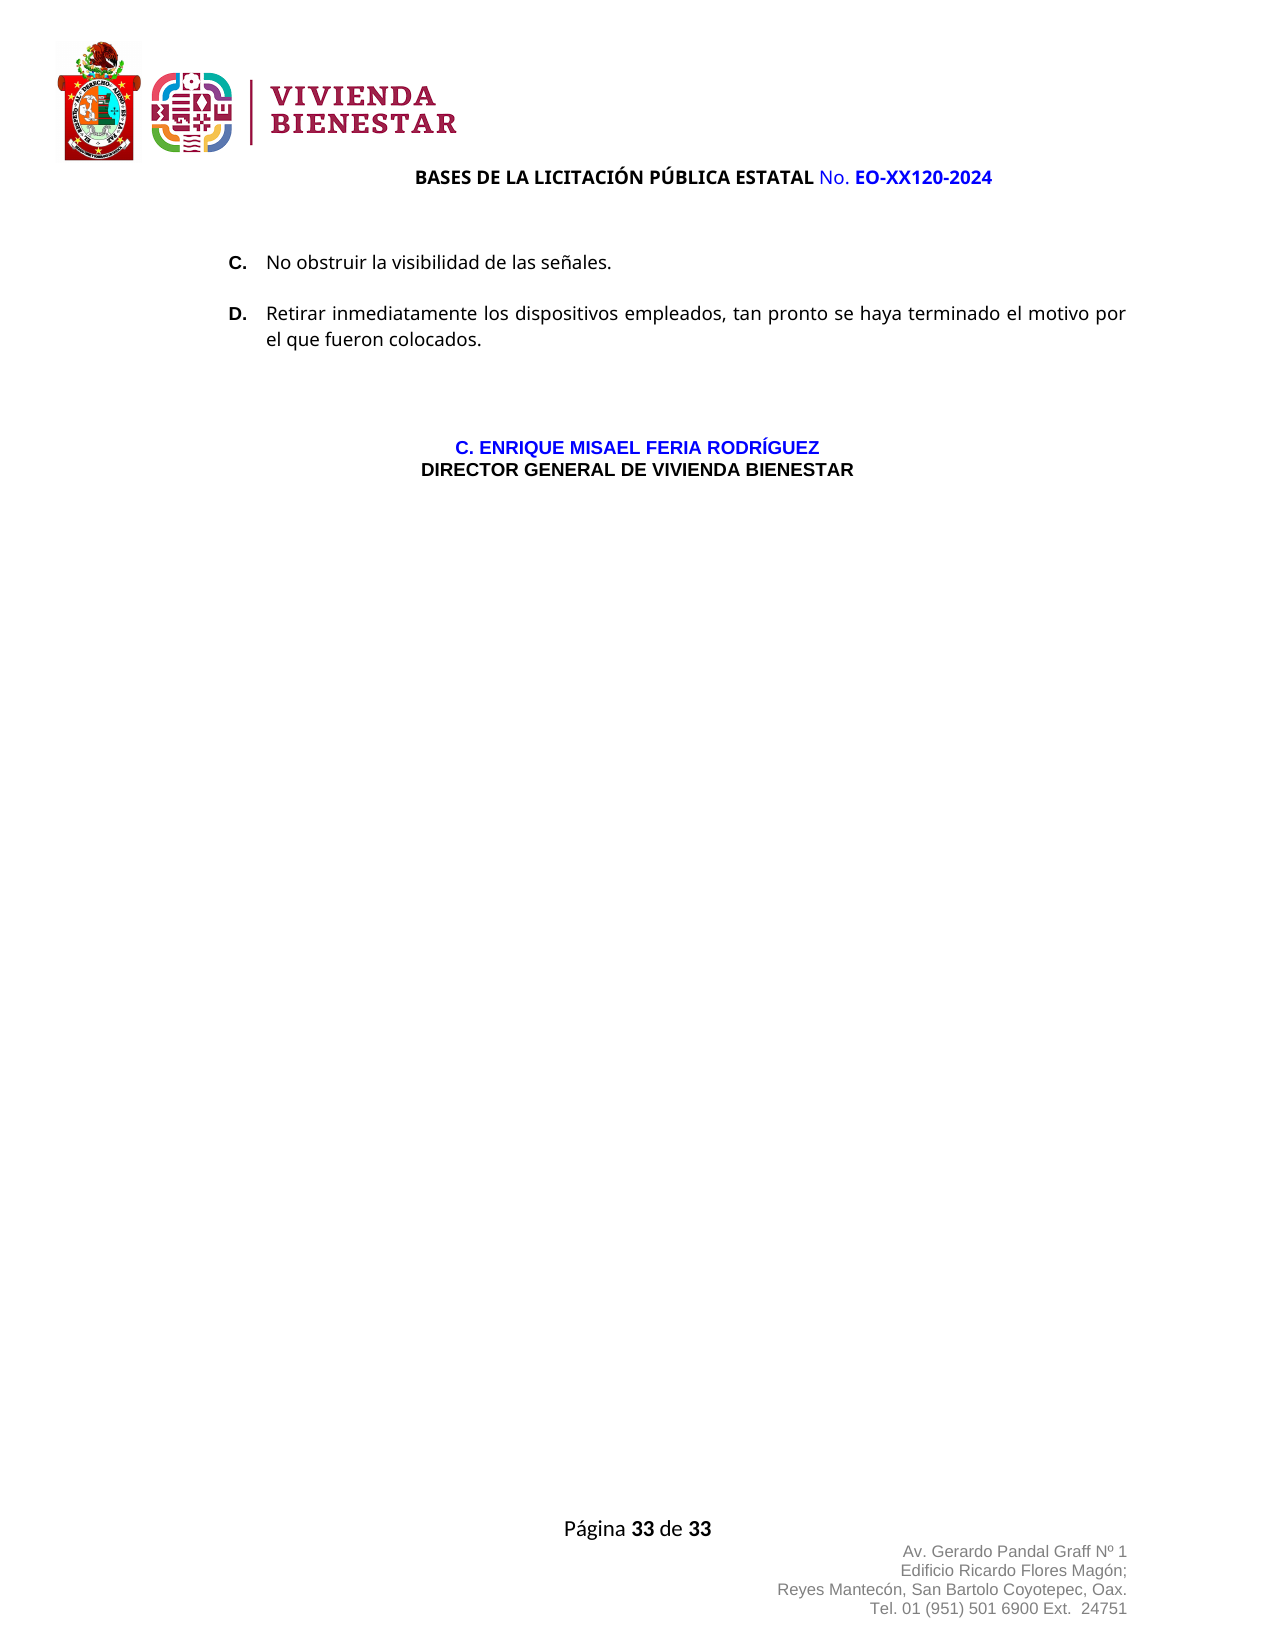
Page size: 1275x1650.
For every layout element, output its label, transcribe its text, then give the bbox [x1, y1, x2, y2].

picture [147, 64, 473, 161]
picture [55, 41, 143, 163]
text DIRECTOR GENERAL DE VIVIENDA BIENESTAR [148, 458, 1127, 480]
list No obstruir la visibilidad de las señales. [228, 249, 1127, 275]
list Retirar inmediatamente los dispositivos empleados, tan pronto se haya terminado el motivo por el que fueron colocados. [228, 301, 1127, 352]
text C. ENRIQUE MISAEL FERIA RODRÍGUEZ [148, 437, 1127, 458]
